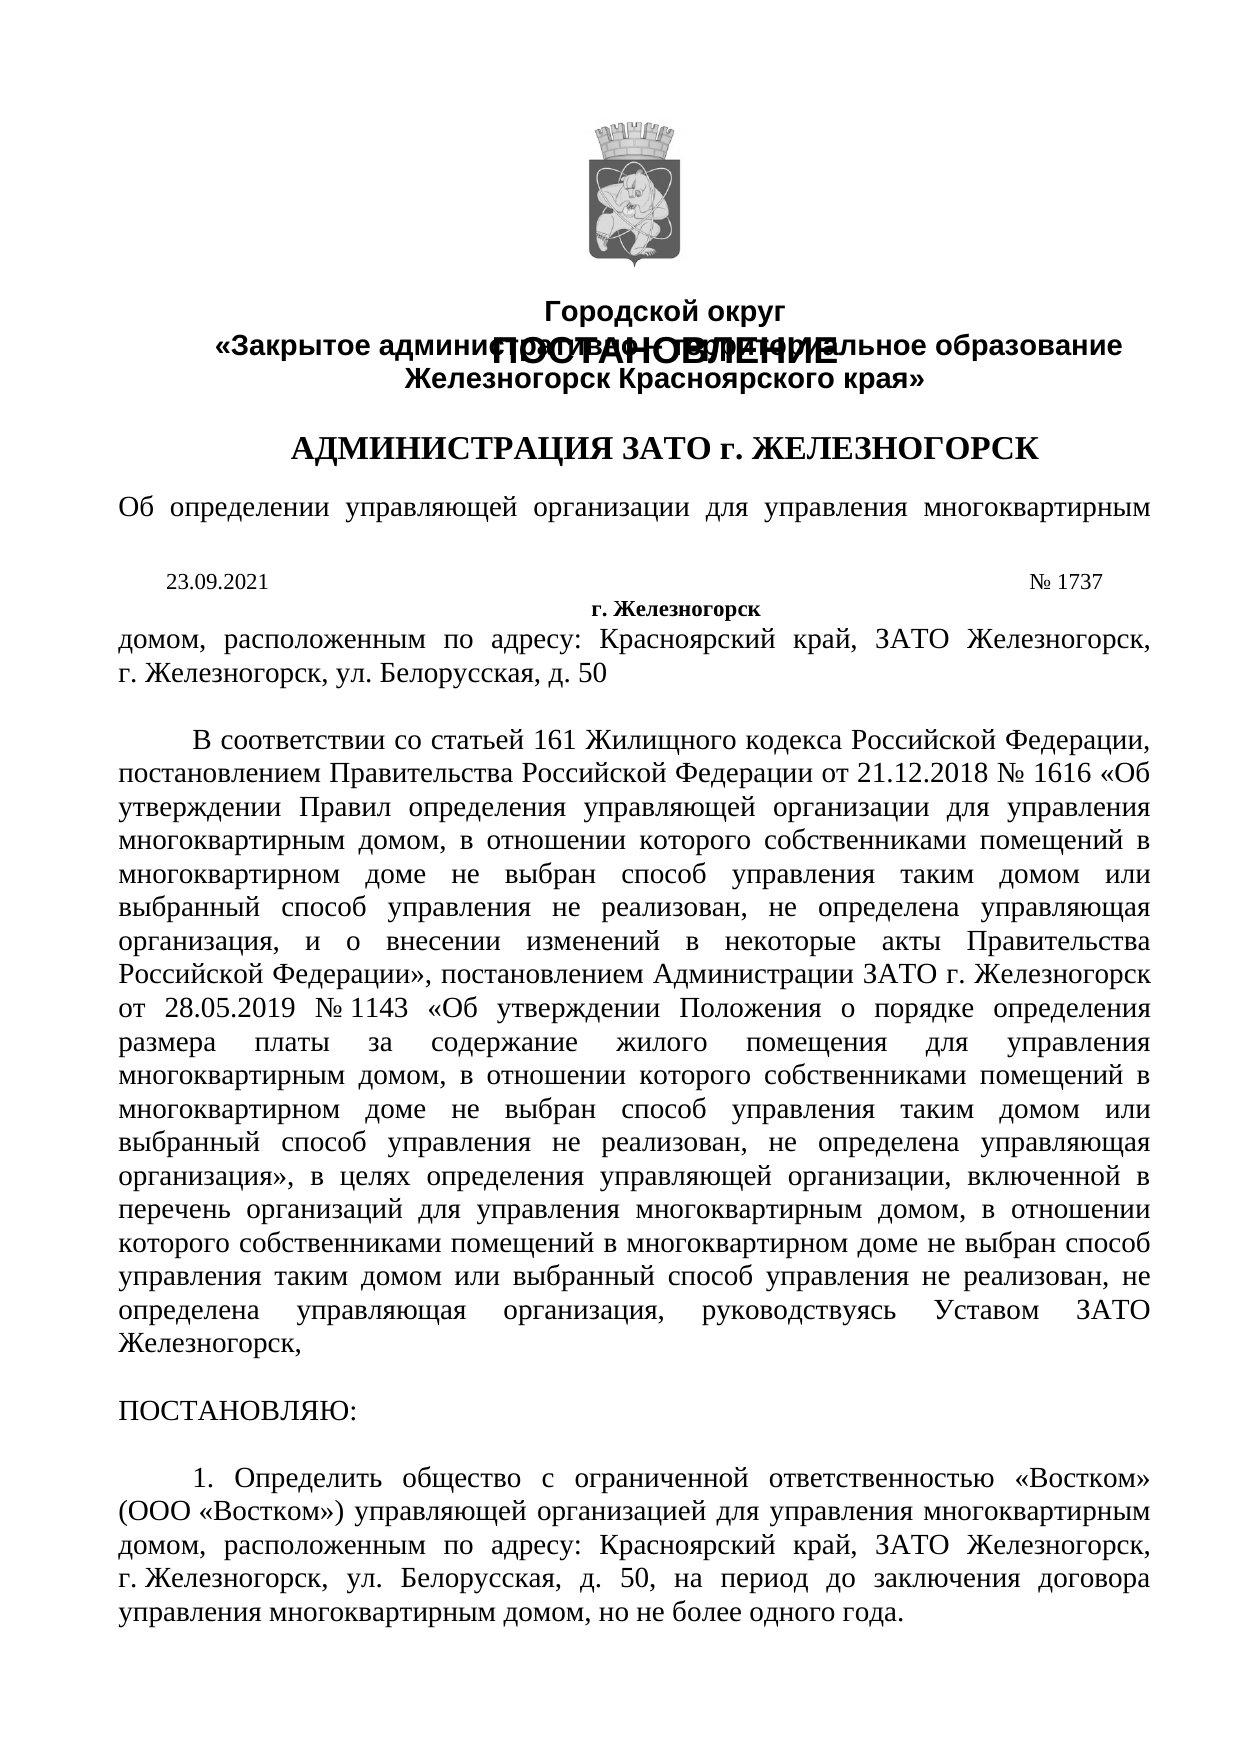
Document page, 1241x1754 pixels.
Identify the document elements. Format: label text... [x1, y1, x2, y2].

text г. Железногорск [166, 595, 1186, 621]
title 1. Определить общество с ограниченной ответственностью «Востком» (ООО «Востком») управляющей организацией для управления многоквартирным домом, расположенным по адресу: Красноярский край, ЗАТО Железногорск, г. Железногорск, ул. Белорусская, д. 50, на период до заключения договора управления многоквартирным домом, но не более одного года. [118, 1460, 1152, 1627]
title Об определении управляющей организации для управления многоквартирным домом, расположенным по адресу: Красноярский край, ЗАТО Железногорск, г. Железногорск, ул. Белорусская, д. 50 [118, 380, 1152, 688]
text ПОСТАНОВЛЕНИЕ [149, 328, 1180, 371]
text «Закрытое административно – территориальное образование Железногорск Красноярского края» [149, 371, 1180, 395]
text 23.09.2021 № 1737 [166, 568, 1186, 595]
title ПОСТАНОВЛЯЮ: [118, 1393, 1152, 1426]
text Городской округ [149, 294, 1180, 328]
text В соответствии со статьей 161 Жилищного кодекса Российской Федерации, постановлением Правительства Российской Федерации от 21.12.2018 № 1616 «Об утверждении Правил определения управляющей организации для управления многоквартирным домом, в отношении которого собственниками помещений в многоквартирном доме не выбран способ управления таким домом или выбранный способ управления не реализован, не определена управляющая организация, и о внесении изменений в некоторые акты Правительства Российской Федерации», постановлением Администрации ЗАТО г. Железногорск от 28.05.2019 № 1143 «Об утверждении Положения о порядке определения размера платы за содержание жилого помещения для управления многоквартирным домом, в отношении которого собственниками помещений в многоквартирном доме не выбран способ управления таким домом или выбранный способ управления не реализован, не определена управляющая организация», в целях определения управляющей организации, включенной в перечень организаций для управления многоквартирным домом, в отношении которого собственниками помещений в многоквартирном доме не выбран способ управления таким домом или выбранный способ управления не реализован, не определена управляющая организация, руководствуясь Уставом ЗАТО Железногорск, [118, 722, 1152, 1359]
subtitle АДМИНИСТРАЦИЯ ЗАТО г. ЖЕЛЕЗНОГОРСК [149, 428, 1180, 467]
